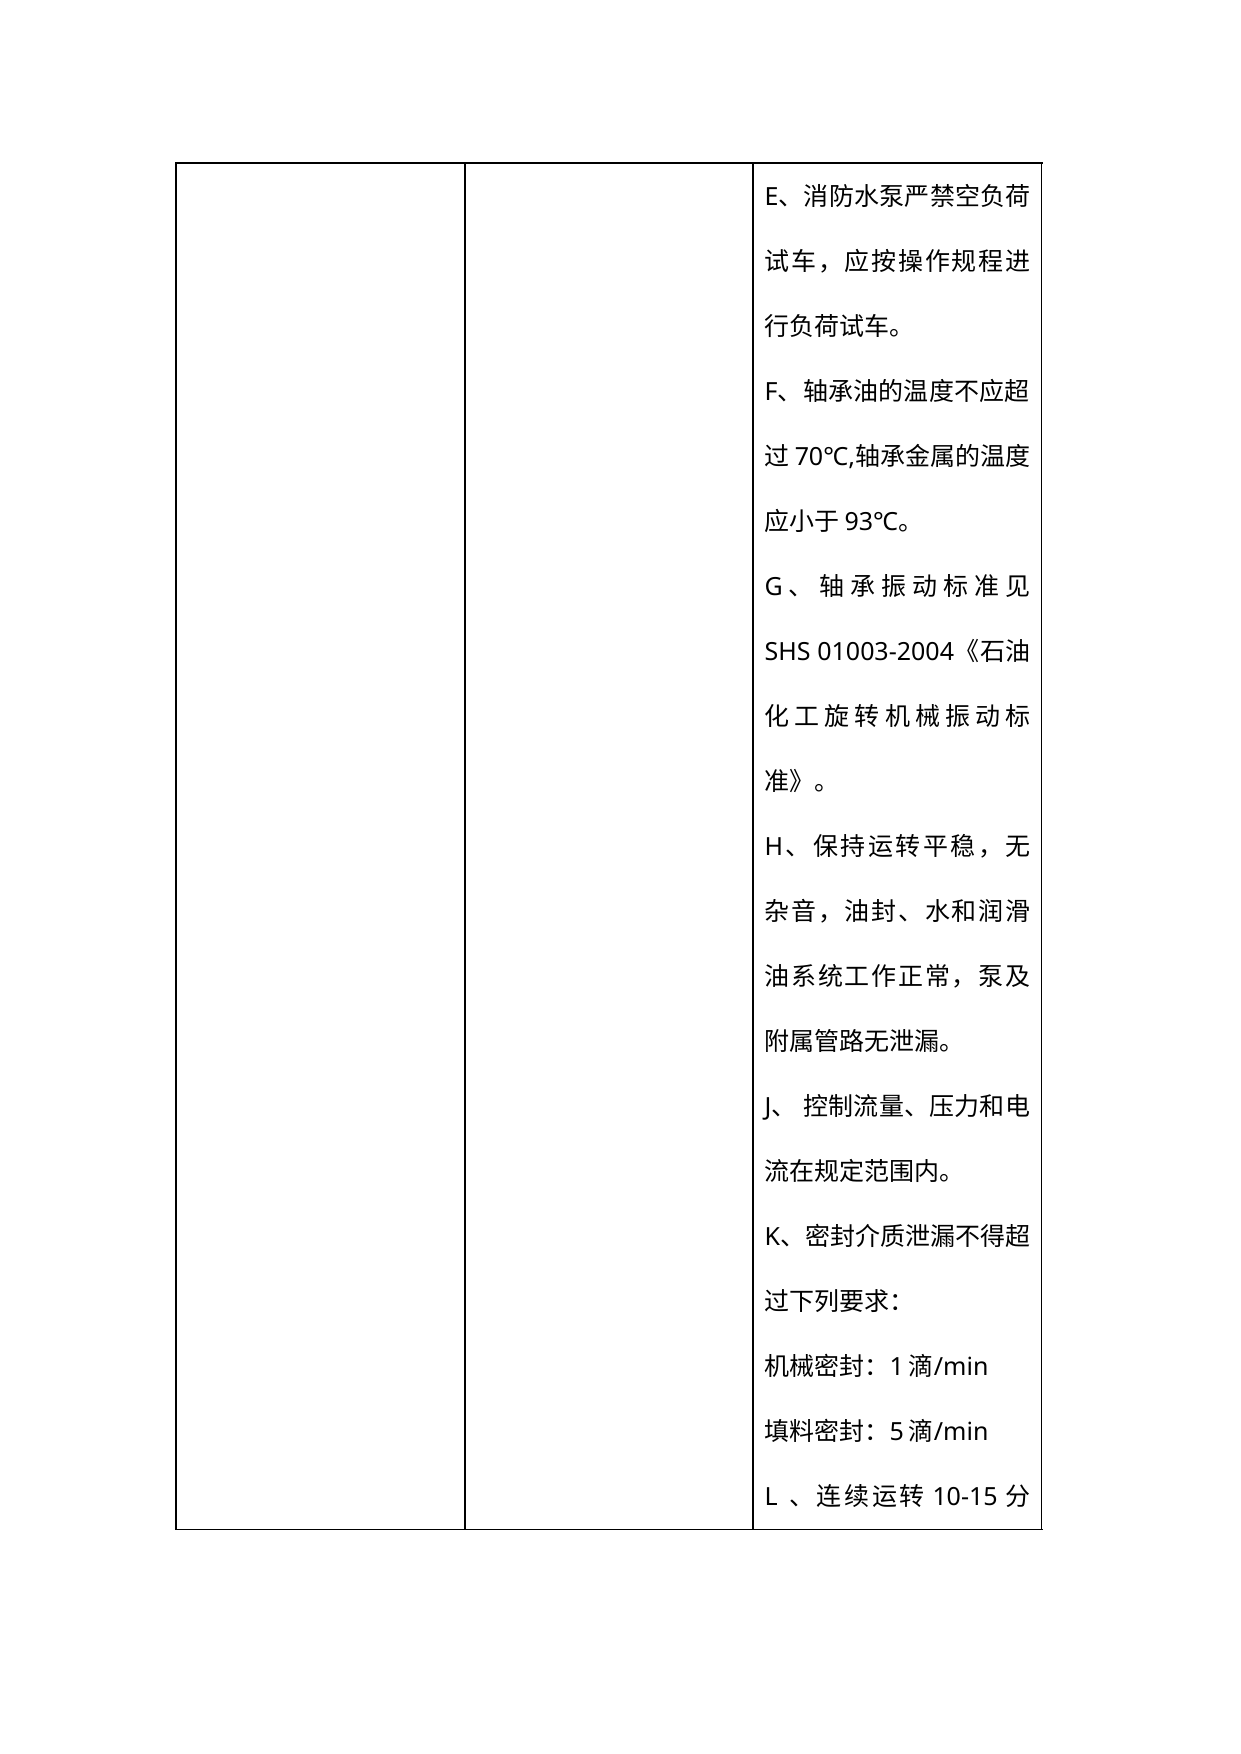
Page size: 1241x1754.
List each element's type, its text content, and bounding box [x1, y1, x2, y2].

table_cell 1 [466, 164, 752, 1528]
table_cell [177, 164, 464, 1528]
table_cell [754, 164, 1041, 1528]
